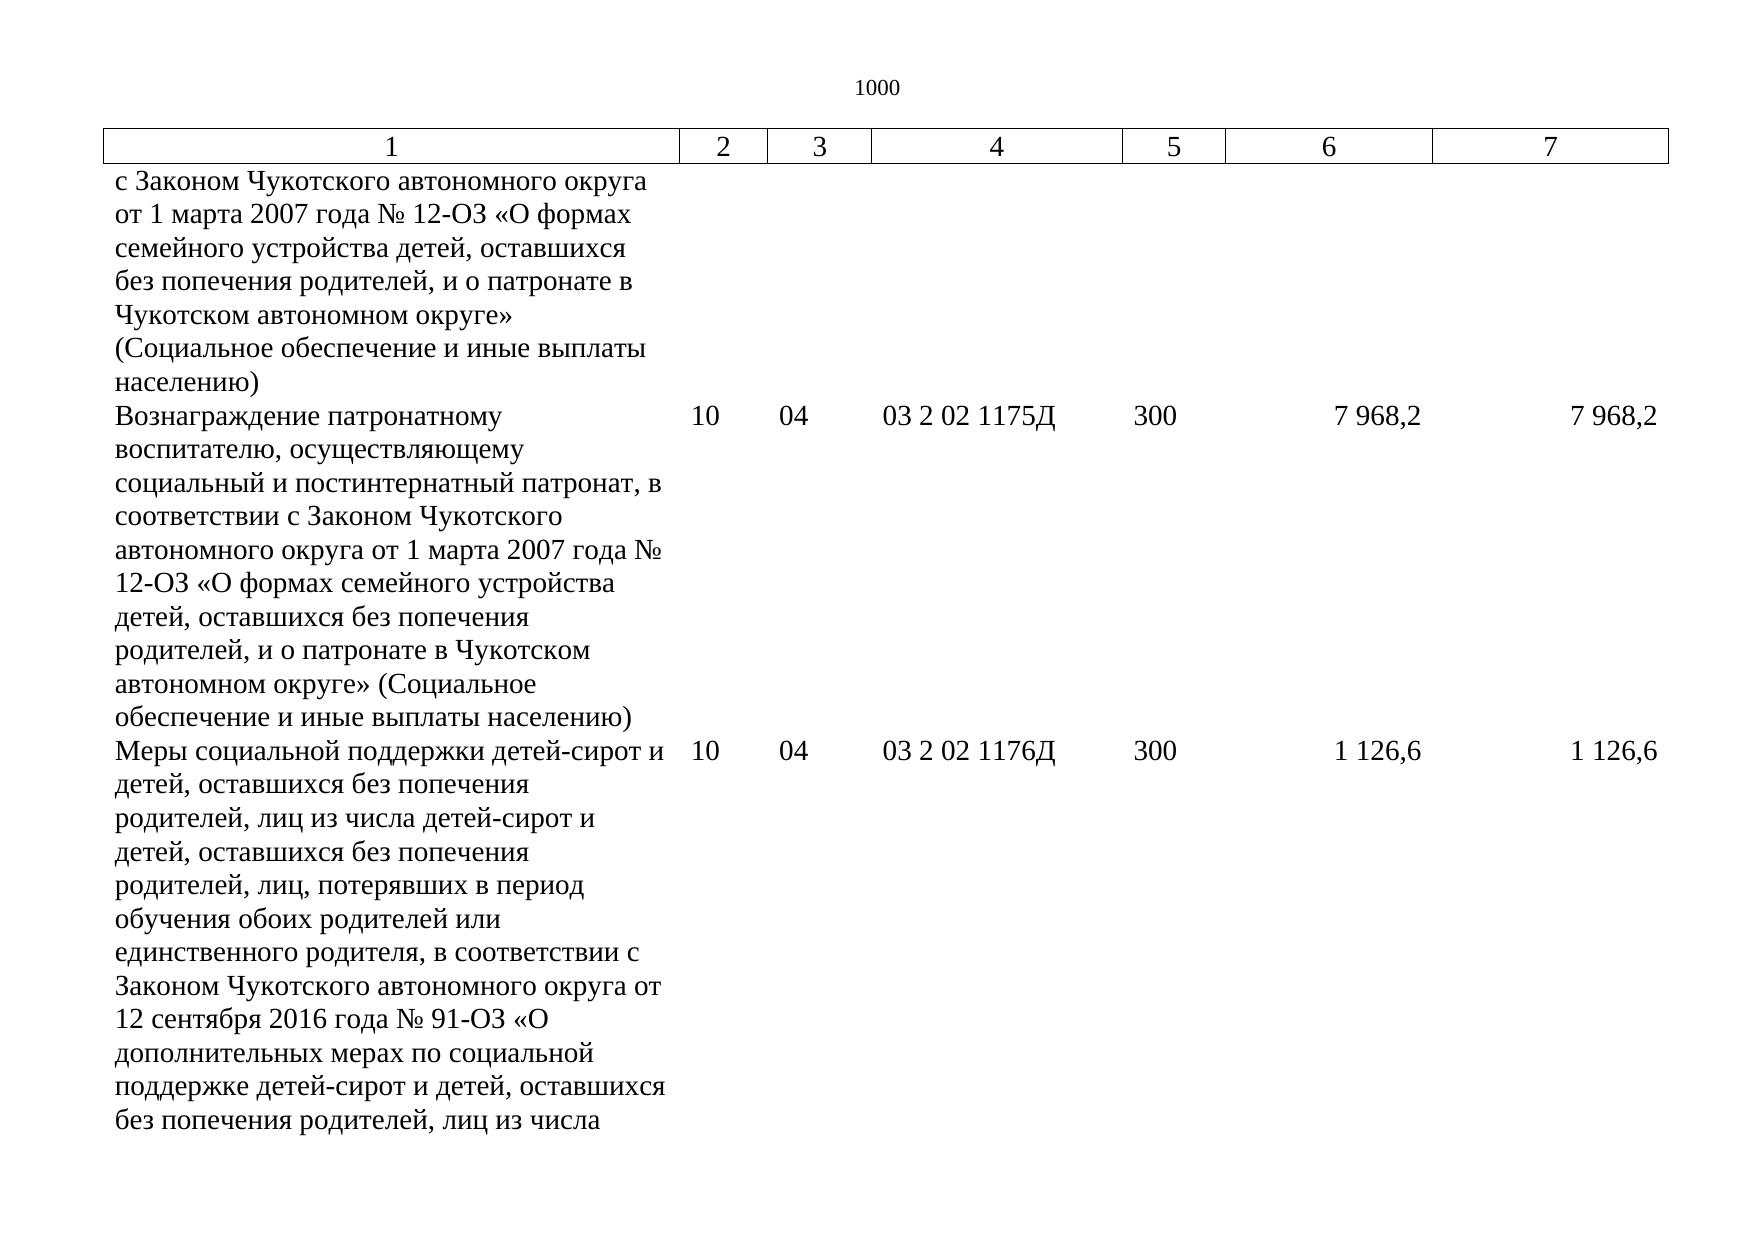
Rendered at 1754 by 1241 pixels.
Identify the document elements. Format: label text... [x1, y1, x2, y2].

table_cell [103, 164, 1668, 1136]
table_header 5 [1123, 129, 1225, 163]
table_header 2 [680, 129, 767, 163]
table_header 6 [1226, 129, 1432, 163]
table_header 7 [1433, 129, 1668, 163]
table_header 3 [768, 129, 871, 163]
table_header 4 [872, 129, 1122, 163]
table_header 1 [104, 129, 679, 163]
